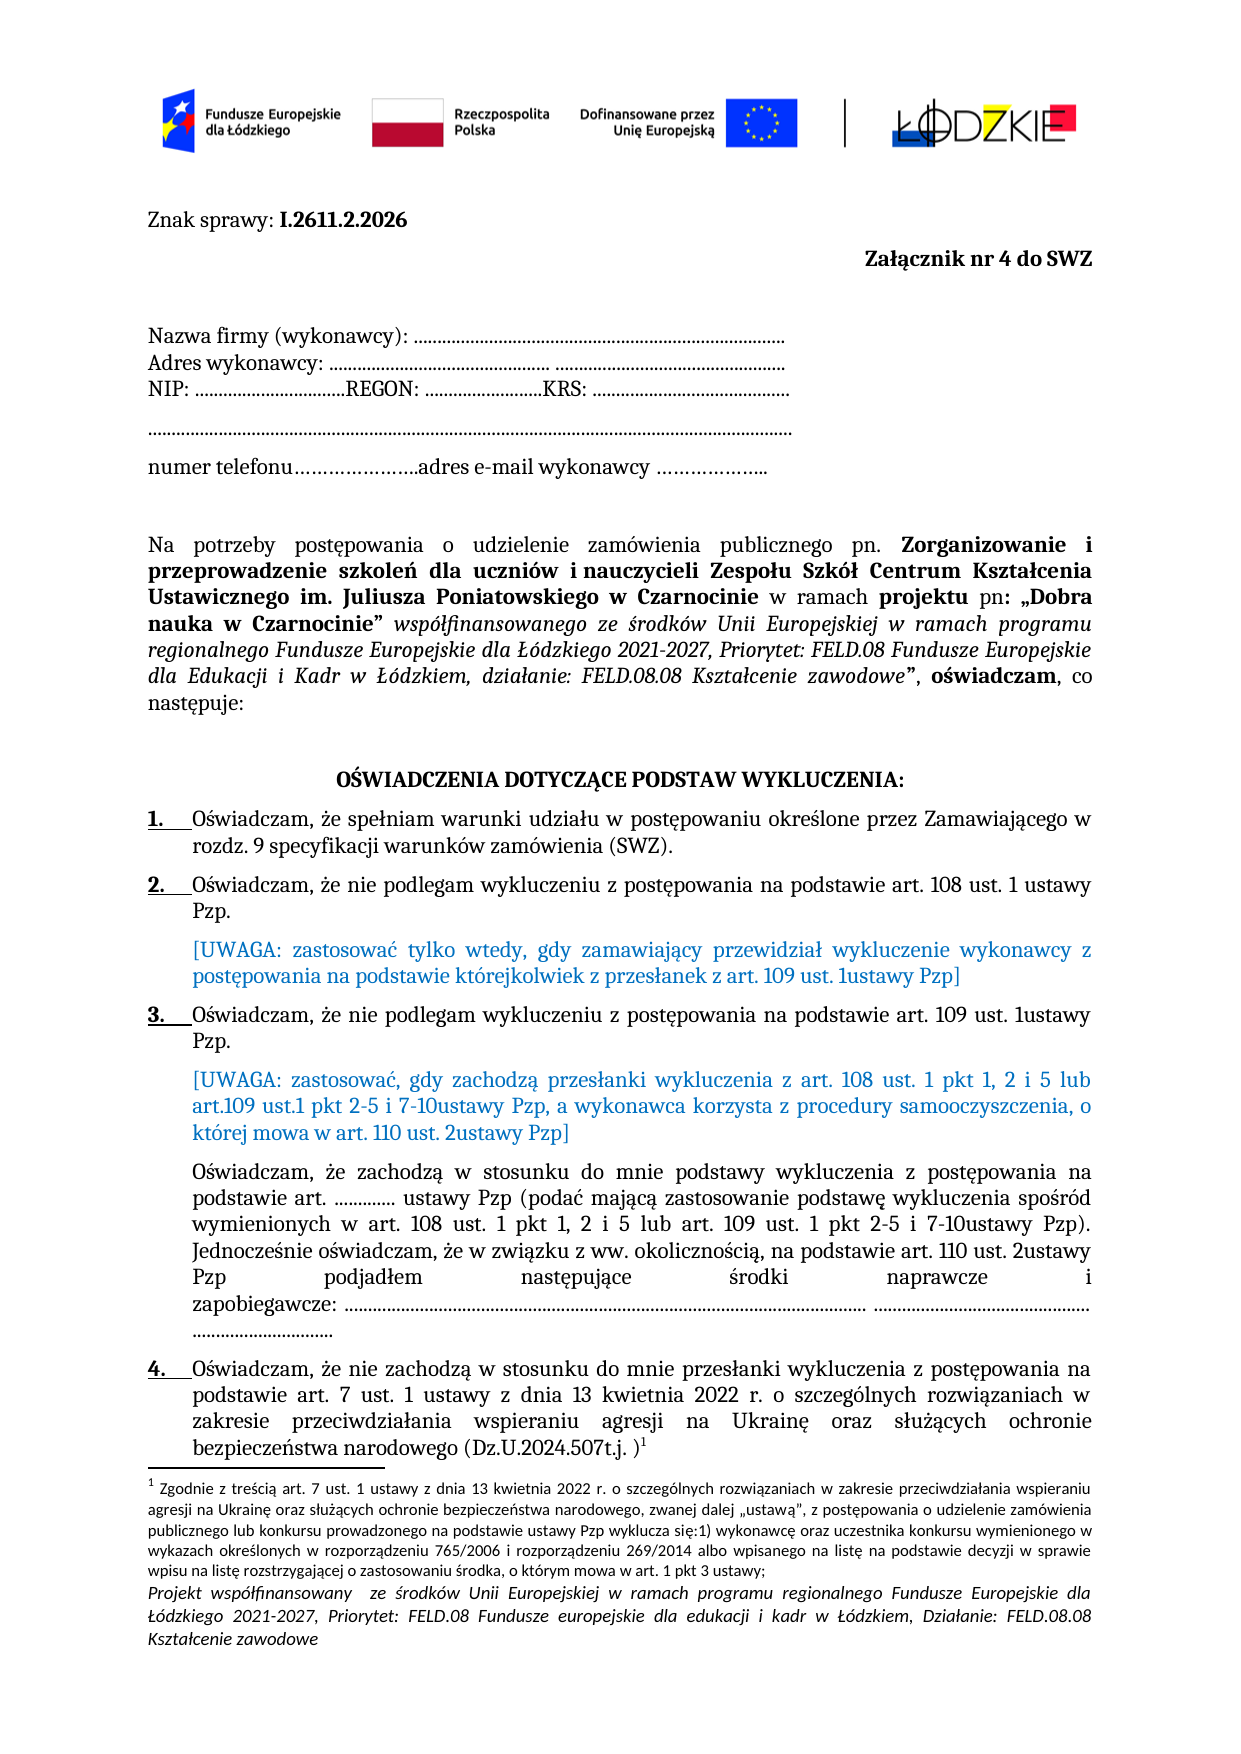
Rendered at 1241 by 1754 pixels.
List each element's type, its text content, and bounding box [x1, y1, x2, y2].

text Znak sprawy: I.2611.2.2026 [148, 207, 1093, 233]
text Załącznik nr 4 do SWZ [148, 246, 1093, 272]
list Oświadczam, że nie podlegam wykluczeniu z postępowania na podstawie art. 108 ust. 1 ustawy Pzp. [148, 871, 1093, 924]
text OŚWIADCZENIA DOTYCZĄCE PODSTAW WYKLUCZENIA: [148, 767, 1093, 794]
text [UWAGA: zastosować tylko wtedy, gdy zamawiający przewidział wykluczenie wykonawcy z postępowania na podstawie którejkolwiek z przesłanek z art. 109 ust. 1ustawy Pzp] [192, 937, 1093, 989]
picture [147, 73, 1092, 169]
list Oświadczam, że spełniam warunki udziału w postępowaniu określone przez Zamawiającego w rozdz. 9 specyfikacji warunków zamówienia (SWZ). [148, 806, 1093, 859]
list Oświadczam, że nie podlegam wykluczeniu z postępowania na podstawie art. 109 ust. 1ustawy Pzp. [148, 1002, 1093, 1054]
text Nazwa firmy (wykonawcy): ............................................................................... Adres wykonawcy: ............................................... ................................................. NIP: ................................REGON: .........................KRS: .......................................... [148, 323, 1093, 402]
text ......................................................................................................................................... [148, 415, 1093, 441]
text Na potrzeby postępowania o udzielenie zamówienia publicznego pn. Zorganizowanie i przeprowadzenie szkoleń dla uczniów i nauczycieli Zespołu Szkół Centrum Kształcenia Ustawicznego im. Juliusza Poniatowskiego w Czarnocinie w ramach projektu pn: „Dobra nauka w Czarnocinie” współfinansowanego ze środków Unii Europejskiej w ramach programu regionalnego Fundusze Europejskie dla Łódzkiego 2021-2027, Priorytet: FELD.08 Fundusze Europejskie dla Edukacji i Kadr w Łódzkiem, działanie: FELD.08.08 Kształcenie zawodowe”, oświadczam, co następuje: [148, 531, 1093, 716]
text Oświadczam, że zachodzą w stosunku do mnie podstawy wykluczenia z postępowania na podstawie art. ............. ustawy Pzp (podać mającą zastosowanie podstawę̨ wykluczenia spośród wymienionych w art. 108 ust. 1 pkt 1, 2 i 5 lub art. 109 ust. 1 pkt 2-5 i 7-10ustawy Pzp). Jednocześnie oświadczam, że w związku z ww. okolicznością̨, na podstawie art. 110 ust. 2ustawy Pzp podjadłem następujące środki naprawcze i zapobiegawcze: ............................................................................................................... ............................................................................ [192, 1158, 1093, 1343]
text numer telefonu………………….adres e-mail wykonawcy ……………….. [148, 454, 1093, 480]
list Oświadczam, że nie zachodzą w stosunku do mnie przesłanki wykluczenia z postępowania na podstawie art. 7 ust. 1 ustawy z dnia 13 kwietnia 2022 r. o szczególnych rozwiązaniach w zakresie przeciwdziałania wspieraniu agresji na Ukrainę oraz służących ochronie bezpieczeństwa narodowego (t.j. ) [148, 1356, 1093, 1461]
text [UWAGA: zastosować, gdy zachodzą przesłanki wykluczenia z art. 108 ust. 1 pkt 1, 2 i 5 lub art.109 ust.1 pkt 2-5 i 7-10ustawy Pzp, a wykonawca korzysta z procedury samooczyszczenia, o której mowa w art. 110 ust. 2ustawy Pzp] [192, 1067, 1093, 1146]
